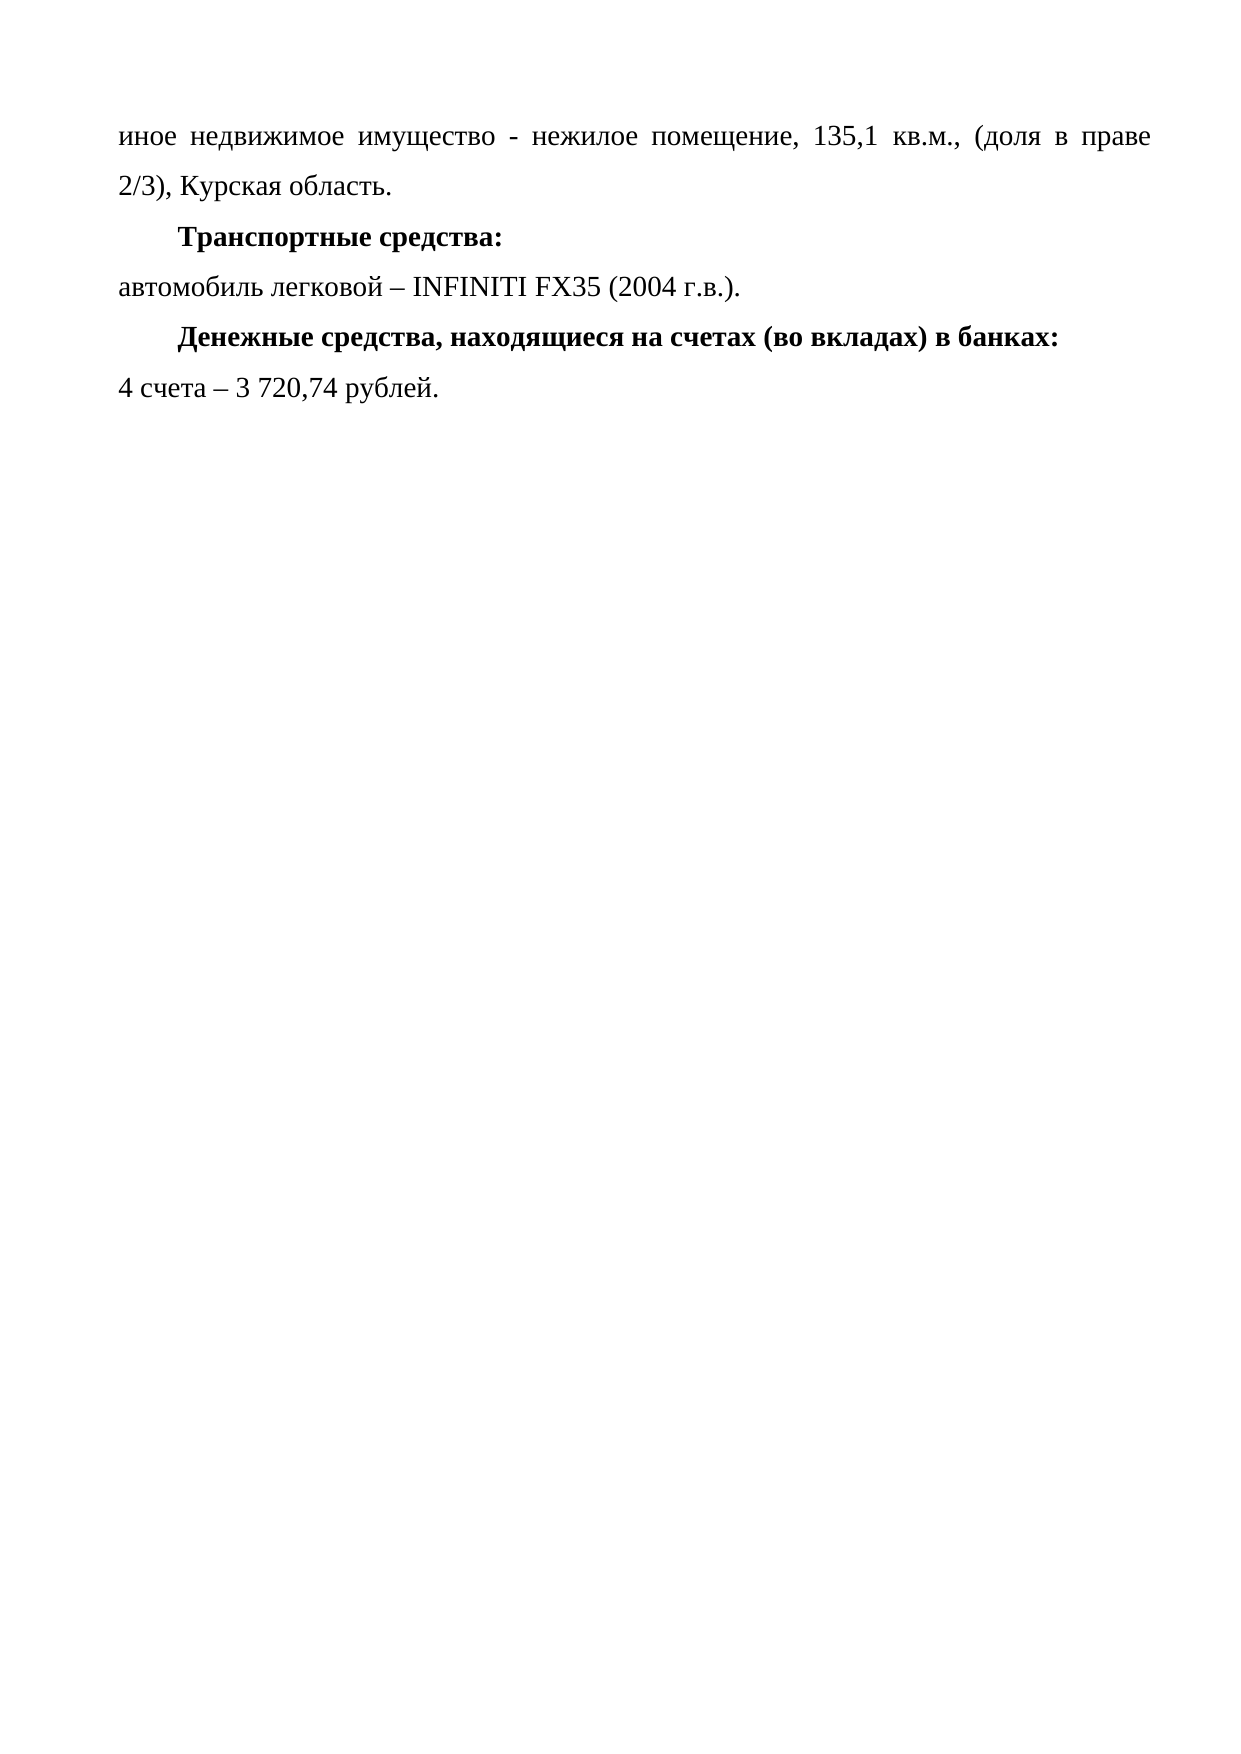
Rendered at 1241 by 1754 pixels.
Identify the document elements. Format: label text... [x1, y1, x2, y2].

text иное недвижимое имущество - нежилое помещение, 135,1 кв.м., (доля в праве 2/3), Курская область. [118, 118, 1152, 202]
text Транспортные средства: [118, 219, 1152, 252]
text Денежные средства, находящиеся на счетах (во вкладах) в банках: [118, 319, 1152, 353]
text 4 счета – 3 720,74 рублей. [118, 370, 1152, 403]
text автомобиль легковой – INFINITI FX35 (2004 г.в.). [118, 269, 1152, 303]
